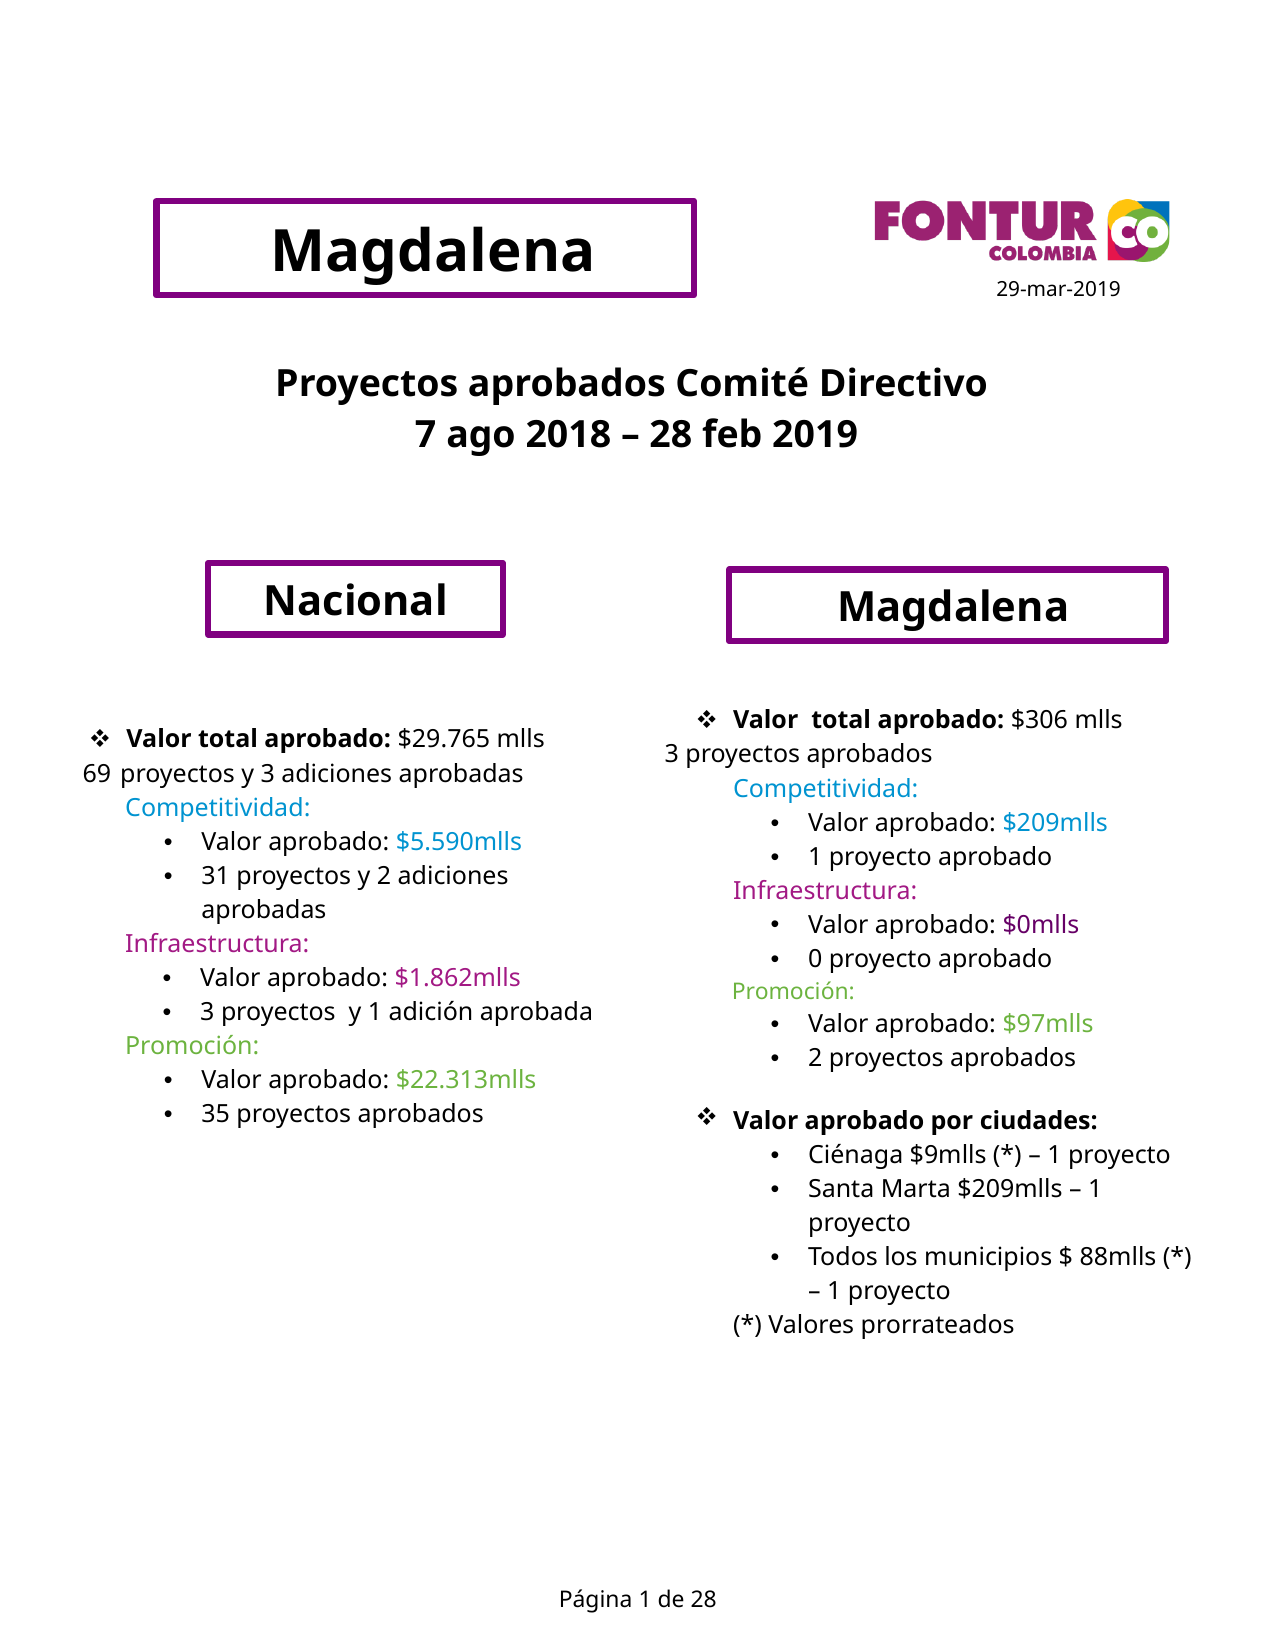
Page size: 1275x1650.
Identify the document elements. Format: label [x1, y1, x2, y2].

picture [874, 199, 1170, 262]
